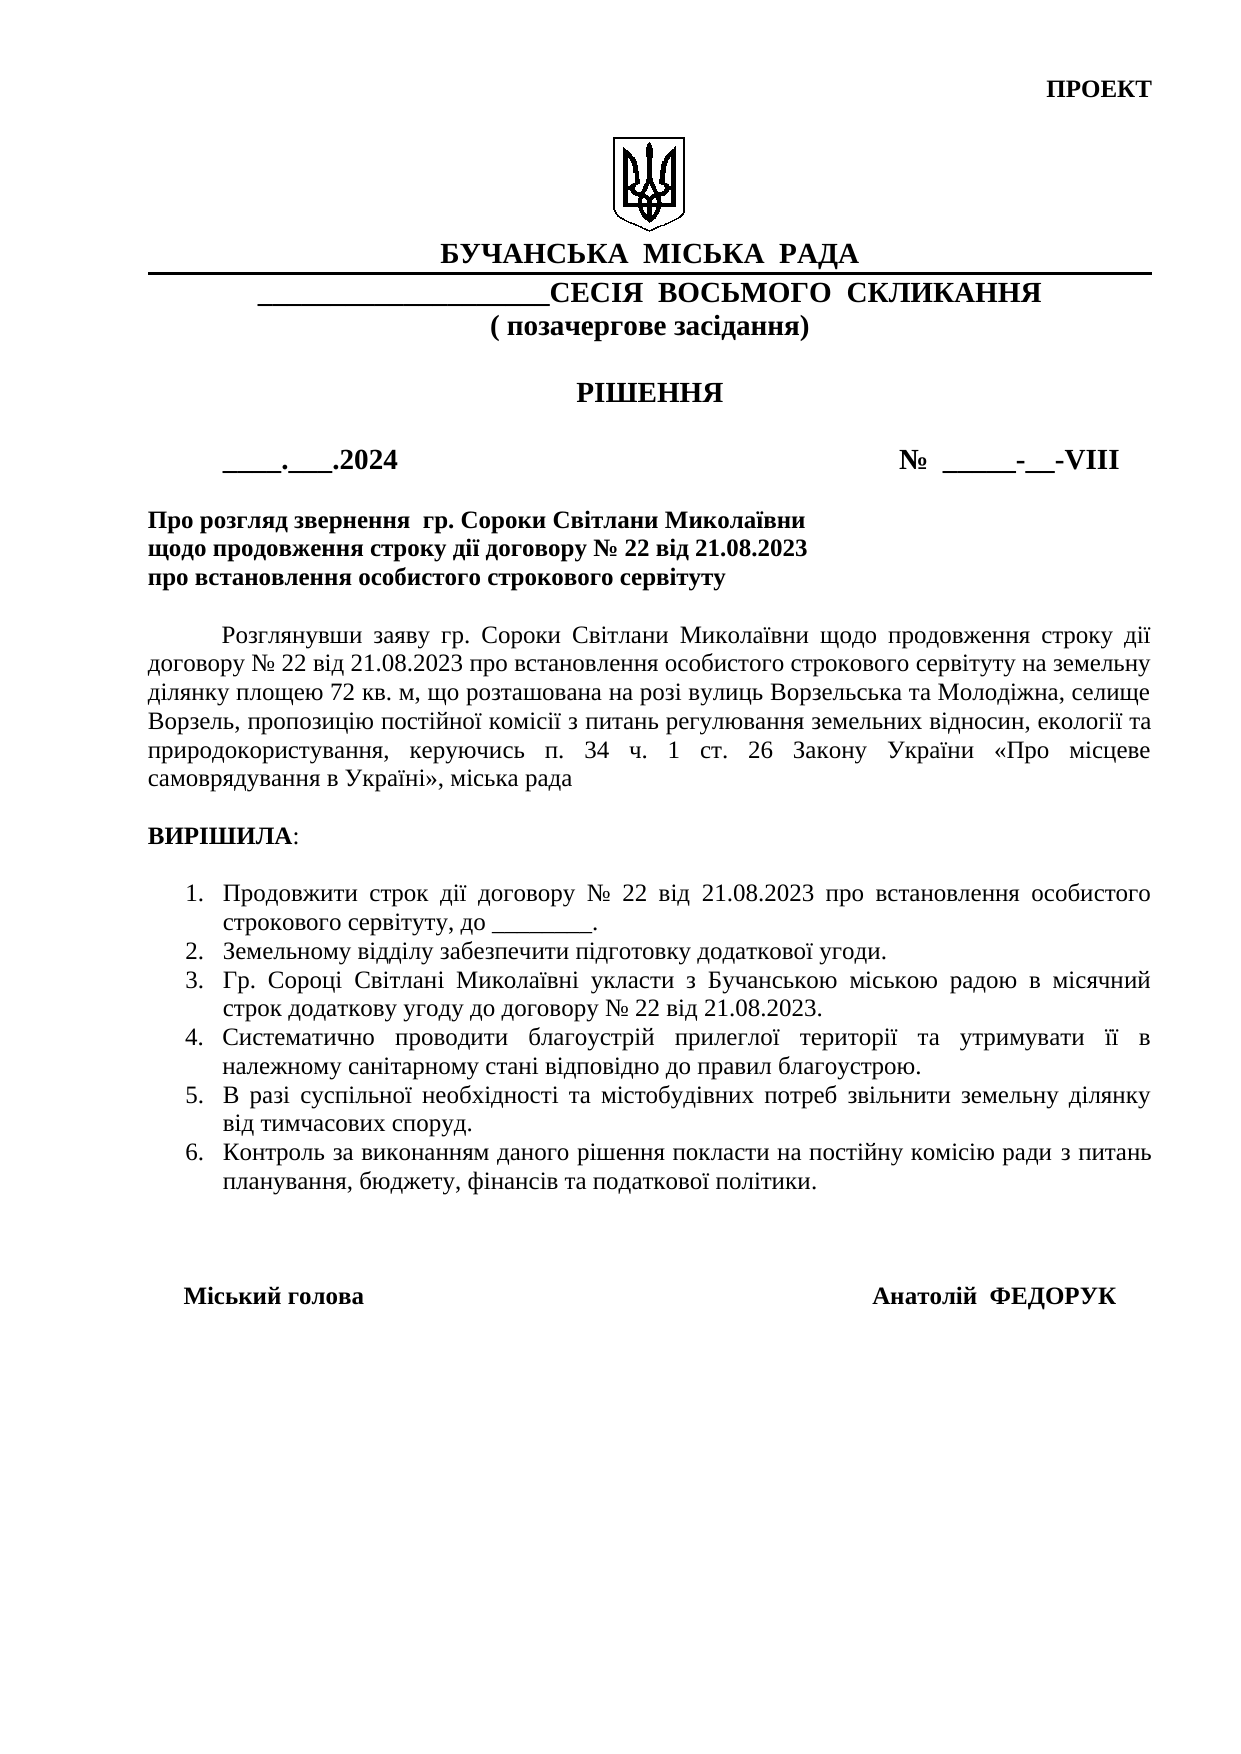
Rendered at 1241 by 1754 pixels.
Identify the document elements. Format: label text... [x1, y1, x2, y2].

list Систематично проводити благоустрій прилеглої території та утримувати її в належному санітарному стані відповідно до правил благоустрою. [185, 1022, 1152, 1080]
text РІШЕННЯ [148, 375, 1152, 409]
text ____________________СЕСІЯ ВОСЬМОГО СКЛИКАННЯ [148, 275, 1152, 308]
text БУЧАНСЬКА МІСЬКА РАДА [148, 236, 1152, 272]
text Міський голова Анатолій ФЕДОРУК [148, 1281, 1152, 1310]
list Земельному відділу забезпечити підготовку додаткової угоди. [185, 936, 1152, 965]
text Про розгляд звернення гр. Сороки Світлани Миколаївни [148, 505, 1152, 533]
text Розглянувши заяву гр. Сороки Світлани Миколаївни щодо продовження строку дії договору № 22 від 21.08.2023 про встановлення особистого строкового сервітуту на земельну ділянку площею 72 кв. м, що розташована на розі вулиць Ворзельська та Молодіжна, селище Ворзель, пропозицію постійної комісії з питань регулювання земельних відносин, екології та природокористування, керуючись п. 34 ч. 1 ст. 26 Закону України «Про місцеве самоврядування в Україні», міська рада [148, 620, 1152, 792]
list Контроль за виконанням даного рішення покласти на постійну комісію ради з питань планування, бюджету, фінансів та податкової політики. [185, 1137, 1152, 1195]
text про встановлення особистого строкового сервітуту [148, 562, 1152, 591]
list Гр. Сороці Світлані Миколаївні укласти з Бучанською міською радою в місячний строк додаткову угоду до договору № 22 від 21.08.2023. [185, 965, 1152, 1022]
text щодо продовження строку дії договору № 22 від 21.08.2023 [148, 533, 1152, 562]
text ( позачергове засідання) [148, 308, 1152, 342]
list В разі суспільної необхідності та містобудівних потреб звільнити земельну ділянку від тимчасових споруд. [185, 1080, 1152, 1137]
text ____.___.2024 № _____-__-VІІІ [148, 442, 1152, 476]
list Продовжити строк дії договору № 22 від 21.08.2023 про встановлення особистого строкового сервітуту, до ________. [185, 878, 1152, 936]
text ВИРІШИЛА: [148, 821, 1152, 850]
